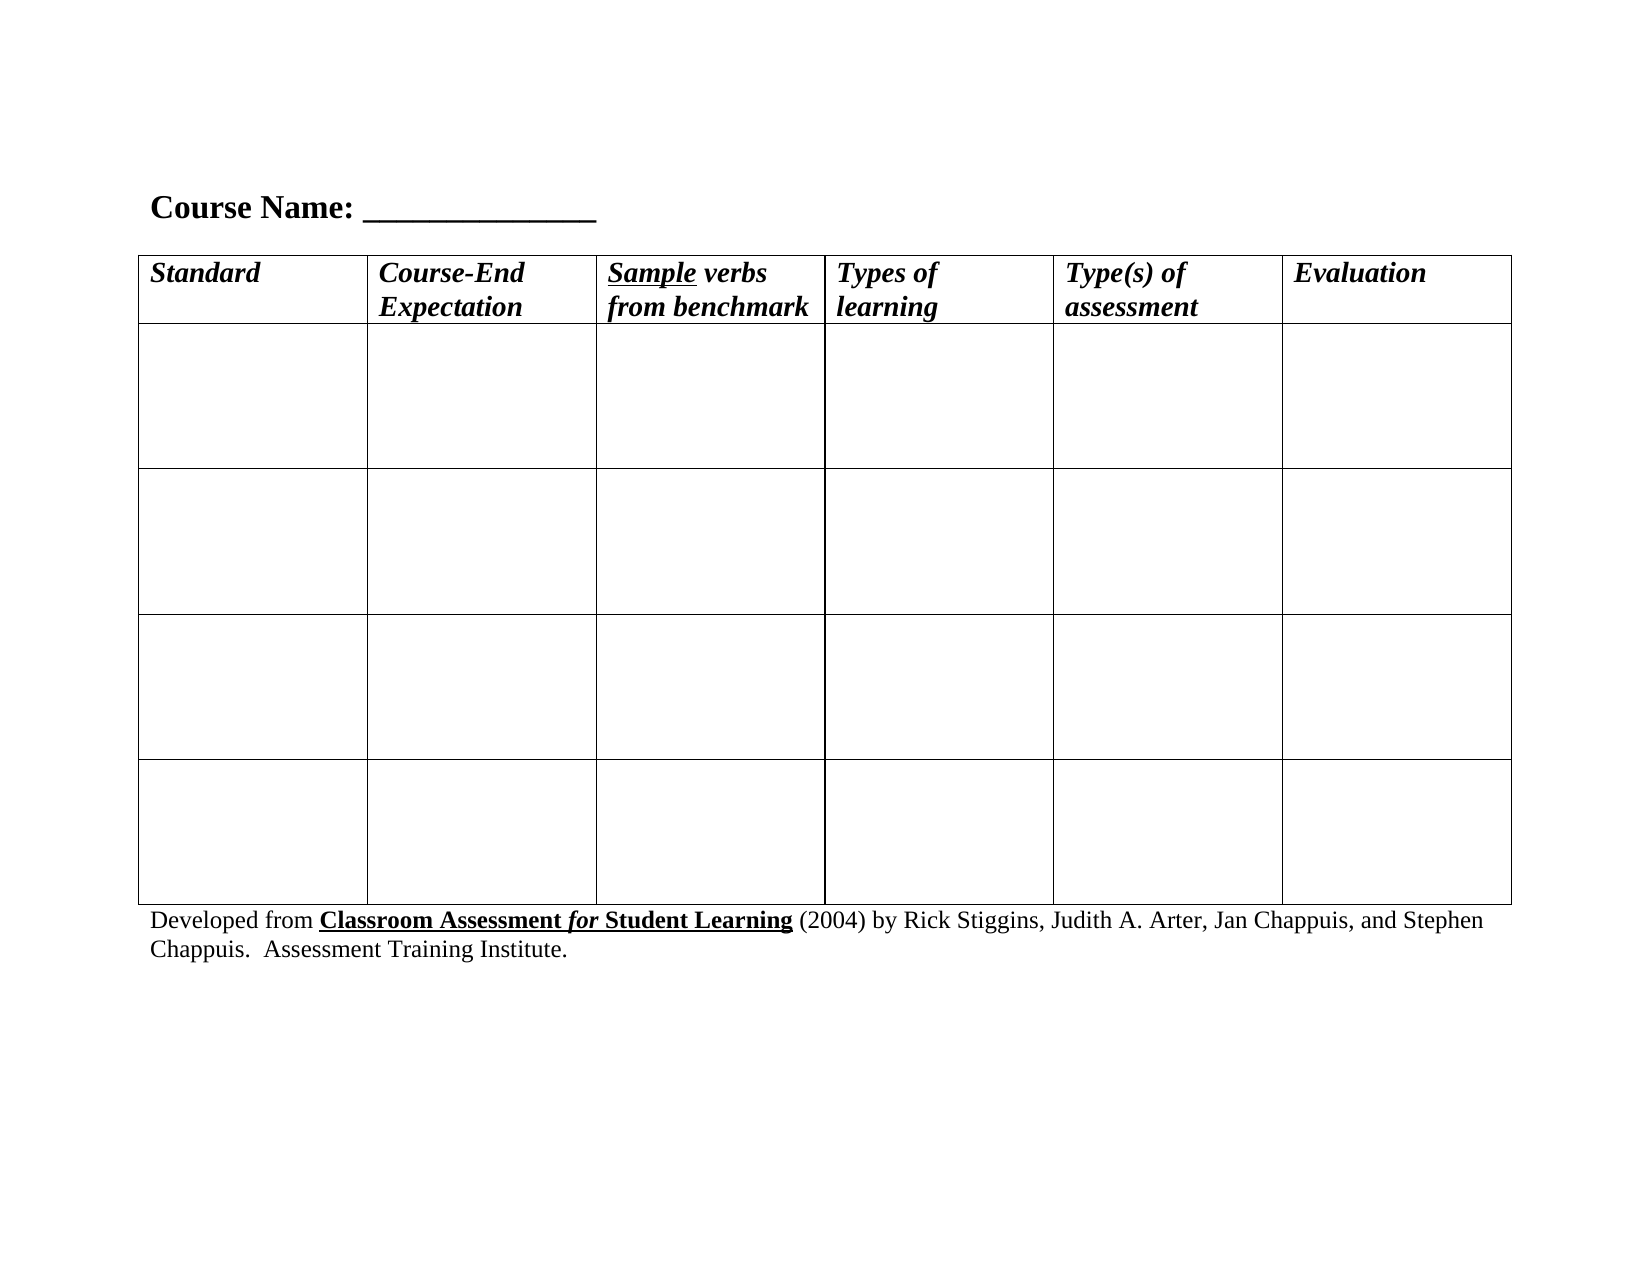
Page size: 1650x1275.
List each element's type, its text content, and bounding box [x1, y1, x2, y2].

table_cell [826, 469, 1053, 613]
text Developed from Classroom Assessment for Student Learning (2004) by Rick Stiggins, Judith A. Arter, Jan Chappuis, and Stephen Chappuis. Assessment Training Institute. [150, 905, 1500, 963]
table_cell [1054, 615, 1282, 759]
table_cell [826, 615, 1053, 759]
table_cell [139, 324, 367, 468]
table_cell [1283, 615, 1511, 759]
table_header Evaluation [1283, 256, 1511, 323]
table_header Course-End Expectation [368, 256, 596, 323]
table_cell [826, 324, 1053, 468]
table_cell [1054, 760, 1282, 904]
table_cell [139, 469, 367, 613]
table_cell [368, 615, 596, 759]
table_cell [368, 760, 596, 904]
table_cell [1054, 324, 1282, 468]
table_header Sample verbs from benchmark [597, 256, 824, 323]
table_header Types of learning [826, 256, 1053, 323]
text Course Name: ______________ [150, 187, 1500, 226]
table_cell [139, 615, 367, 759]
table_cell [826, 760, 1053, 904]
table_cell [368, 469, 596, 613]
table_cell [139, 760, 367, 904]
table_header Type(s) of assessment [1054, 256, 1282, 323]
table_cell [1283, 469, 1511, 613]
table_cell [597, 615, 824, 759]
table_header Standard [139, 256, 367, 323]
table_cell [597, 760, 824, 904]
table_cell [1054, 469, 1282, 613]
table_cell [368, 324, 596, 468]
table_cell [597, 324, 824, 468]
table_cell [597, 469, 824, 613]
table_cell [1283, 760, 1511, 904]
table_cell [1283, 324, 1511, 468]
